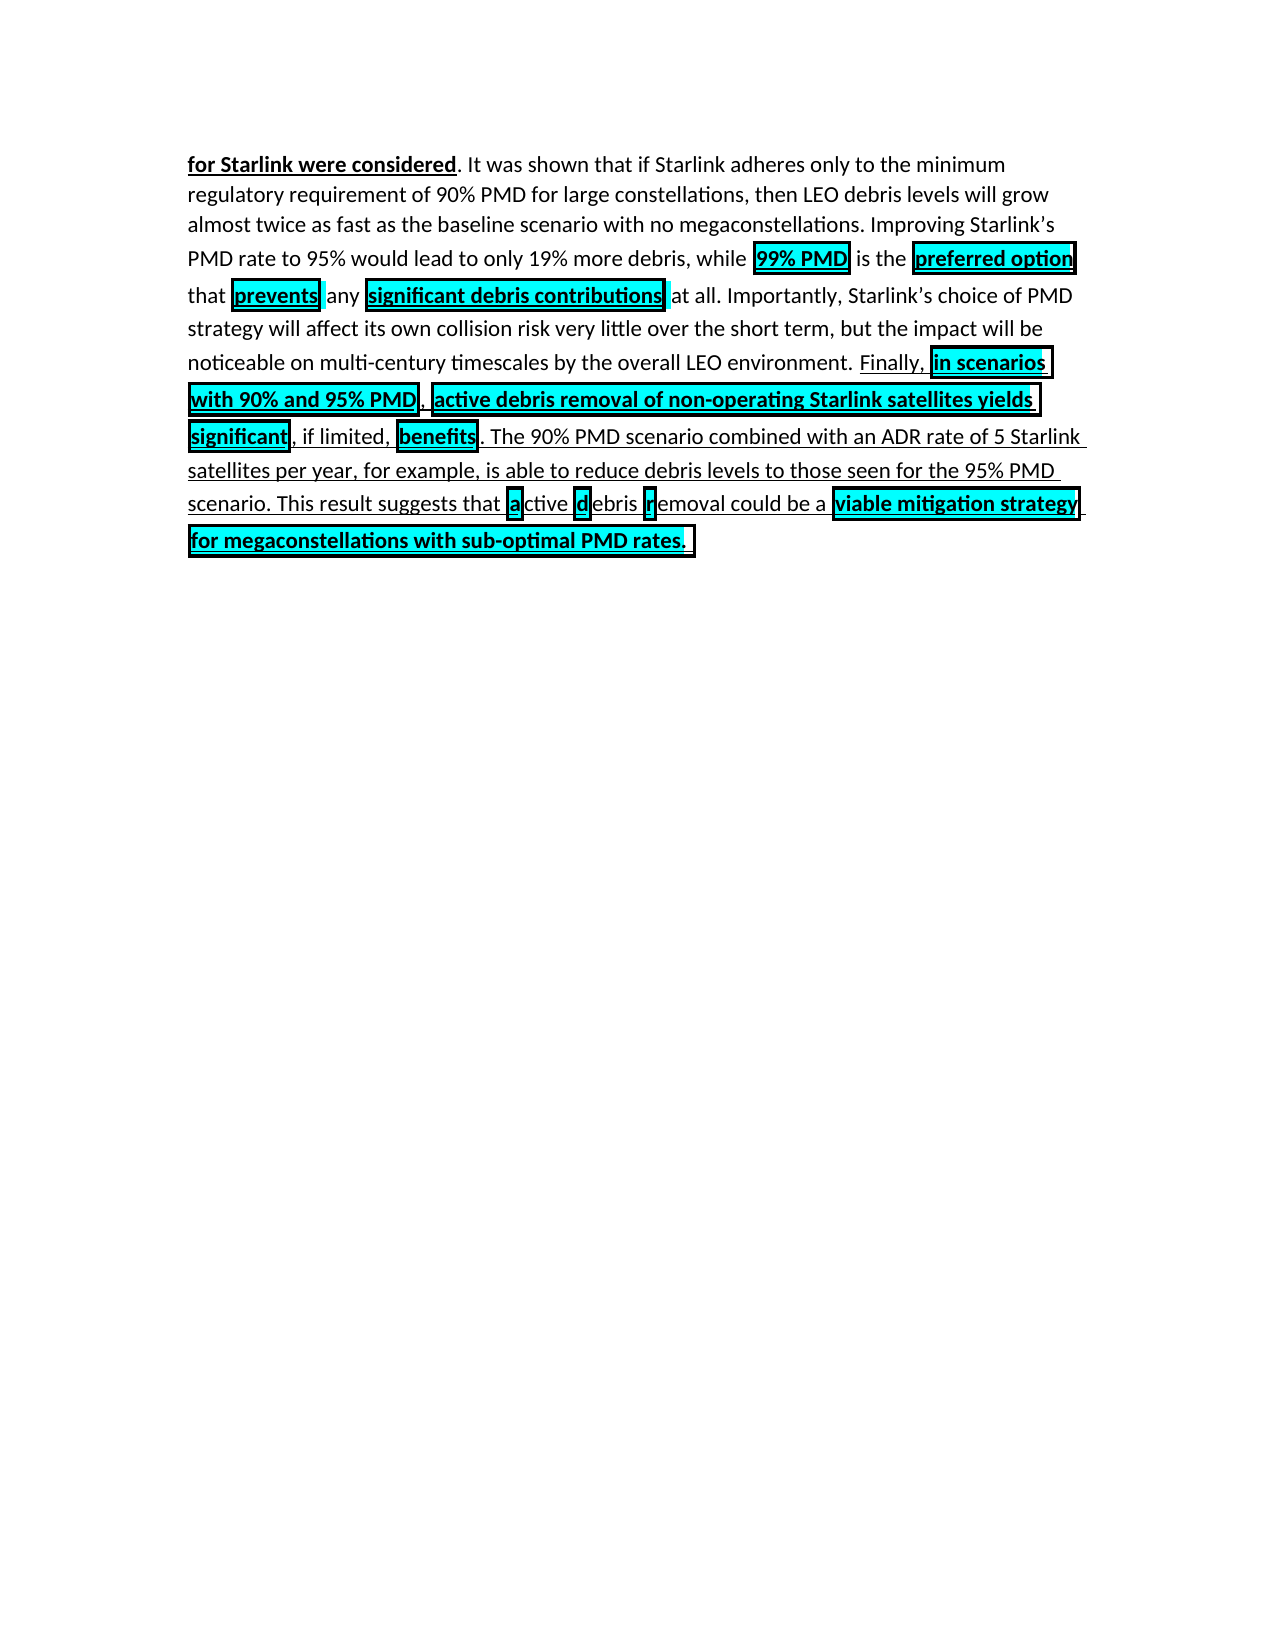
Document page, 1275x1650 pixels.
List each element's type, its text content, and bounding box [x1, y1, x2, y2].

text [187, 150, 1087, 447]
